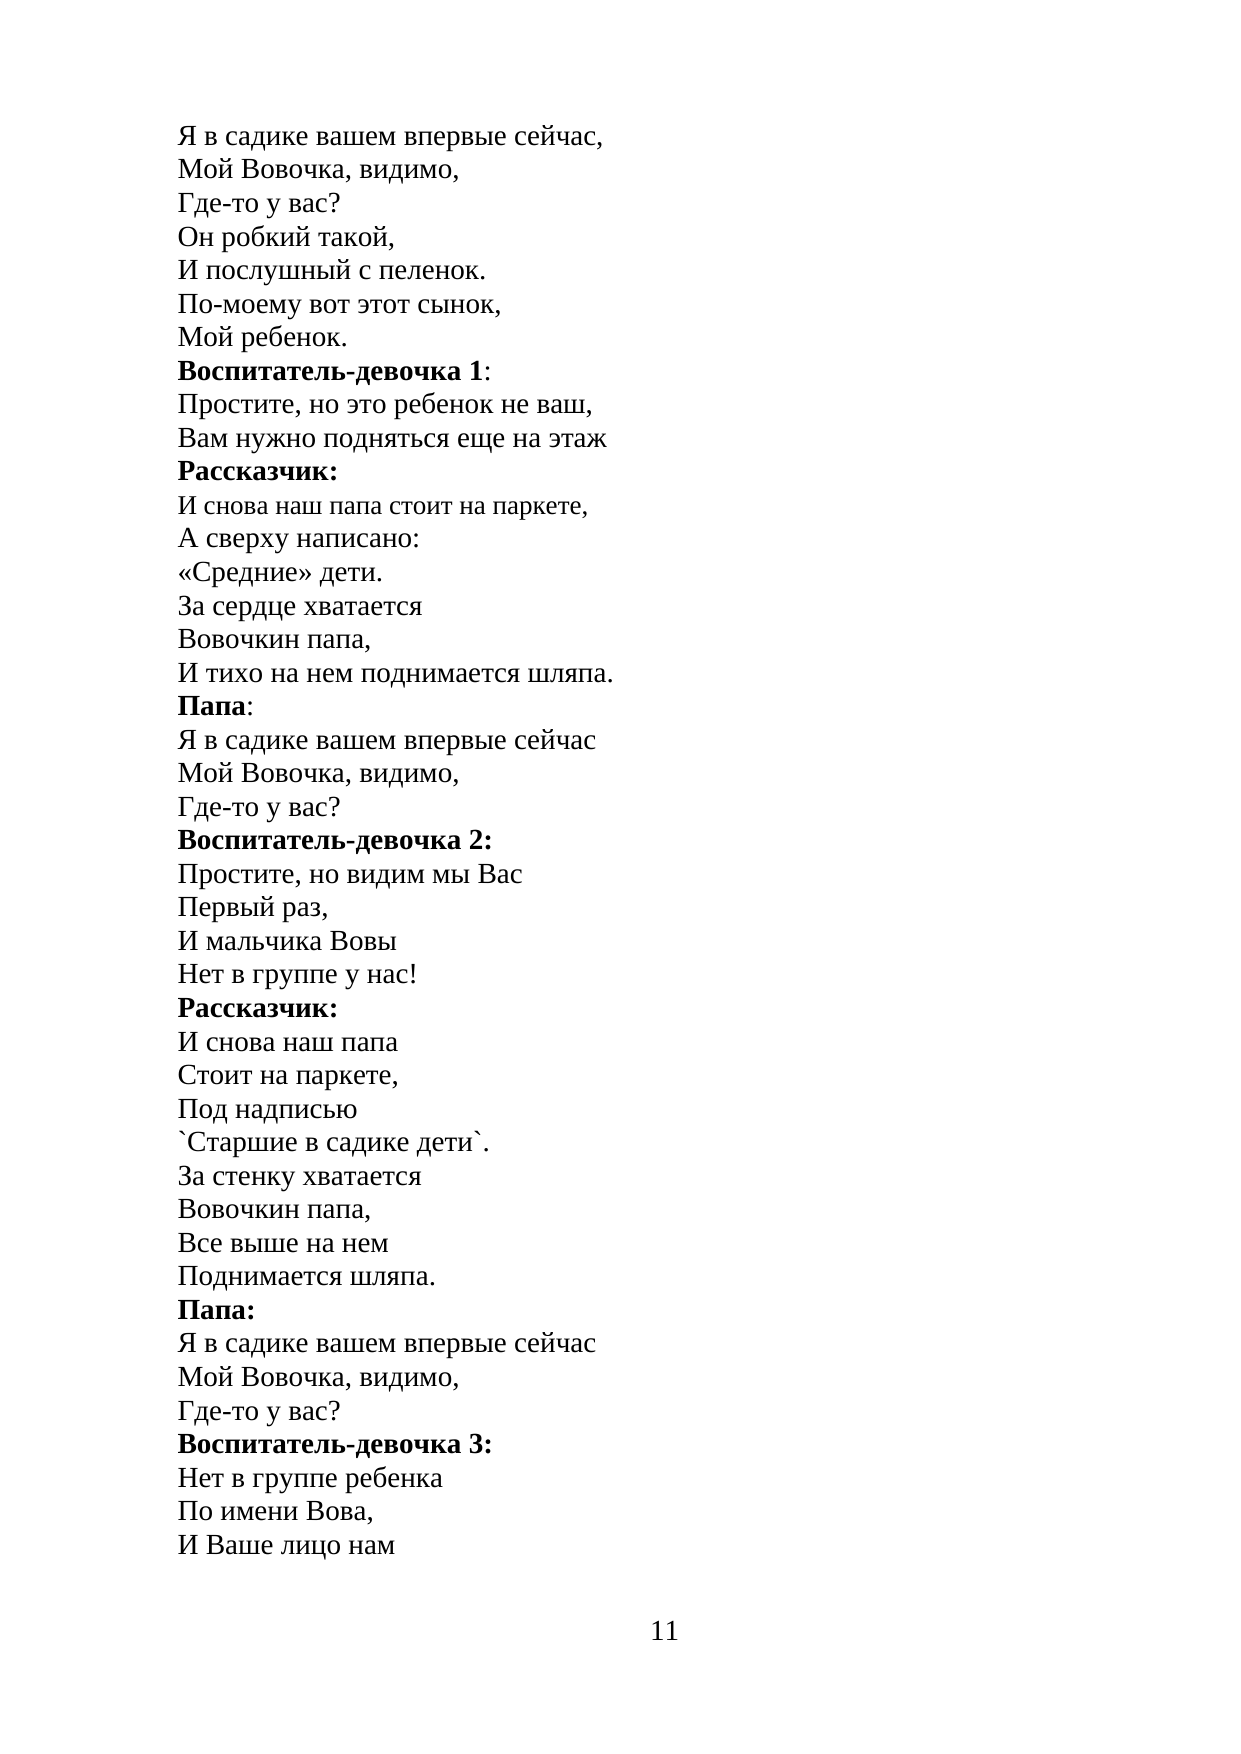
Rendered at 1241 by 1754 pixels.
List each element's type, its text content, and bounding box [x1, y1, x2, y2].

text Вовочкин папа, Все выше на нем [177, 1191, 1152, 1258]
text Первый раз, И мальчика Вовы [177, 889, 1152, 957]
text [177, 118, 1152, 185]
text Стоит на паркете, Под надписью [177, 1057, 1152, 1124]
text `Старшие в садике дети`. За стенку хватается [177, 1124, 1152, 1191]
text Где-то у вас? Воспитатель-девочка 2: Простите, но видим мы Вас [177, 789, 1152, 889]
text «Средние» дети. За сердце хватается [177, 554, 1152, 621]
text Мой ребенок. Воспитатель-девочка 1: Простите, но это ребенок не ваш, Вам нужно подняться еще на этаж Рассказчик: И снова наш папа стоит на паpкете, А сверху написано: [177, 319, 1152, 554]
text Поднимается шляпа. Папа: Я в садике вашем впервые сейчас Мой Вовочка, видимо, [177, 1258, 1152, 1393]
text Вовочкин папа, И тихо на нем поднимается шляпа. Папа: Я в садике вашем впервые сейчас Мой Вовочка, видимо, [177, 621, 1152, 789]
text По имени Вова, И Ваше лицо нам [177, 1493, 1152, 1560]
text И послушный с пеленок. По-моему вот этот сынок, [177, 252, 1152, 319]
text Нет в группе у нас! Рассказчик: И снова наш папа [177, 957, 1152, 1057]
text Где-то у вас? Он робкий такой, [177, 185, 1152, 252]
text Где-то у вас? Воспитатель-девочка 3: Нет в группе ребенка [177, 1393, 1152, 1493]
